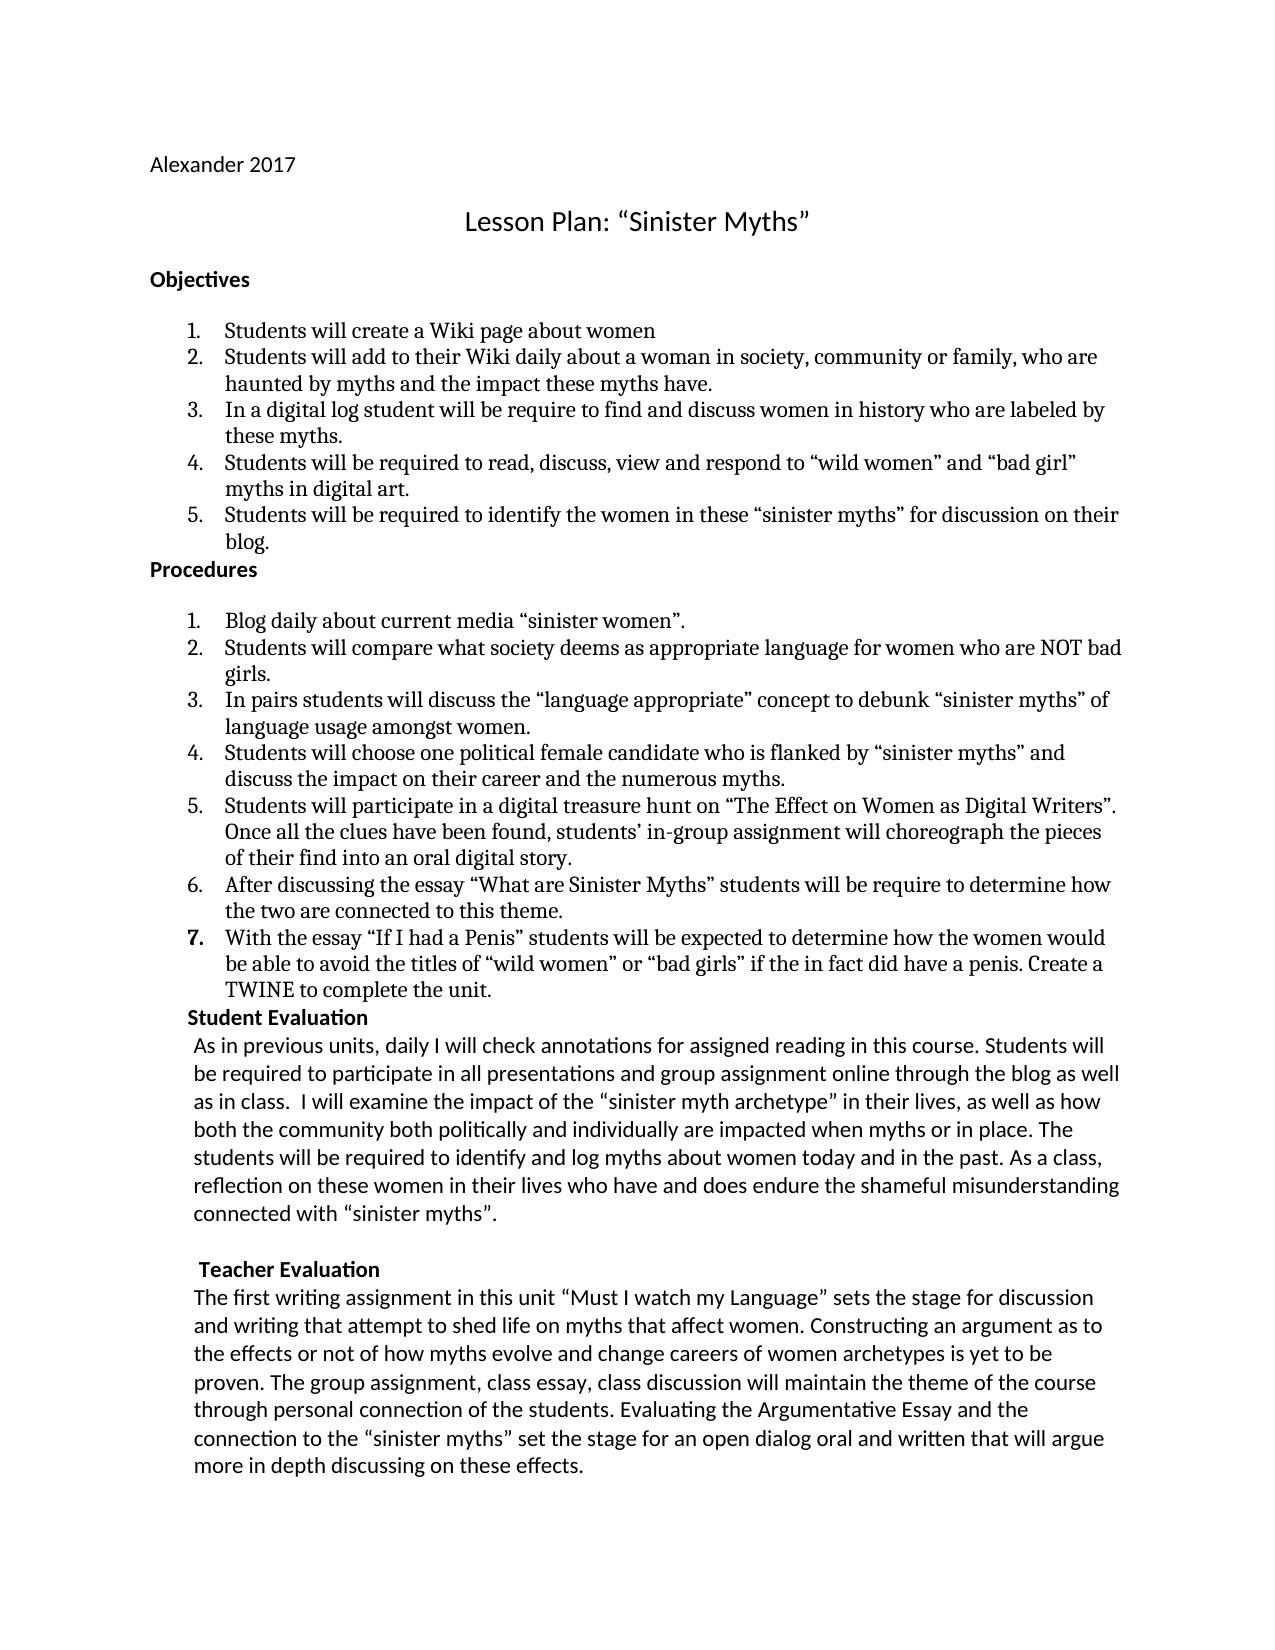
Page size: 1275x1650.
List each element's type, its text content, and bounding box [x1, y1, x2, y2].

list Students will be required to identify the women in these “sinister myths” for discussion on their blog. [187, 502, 1125, 555]
list In a digital log student will be require to find and discuss women in history who are labeled by these myths. [187, 397, 1125, 449]
text Procedures [150, 555, 1125, 583]
text The first writing assignment in this unit “Must I watch my Language” sets the stage for discussion and writing that attempt to shed life on myths that affect women. Constructing an argument as to the effects or not of how myths evolve and change careers of women archetypes is yet to be proven. The group assignment, class essay, class discussion will maintain the theme of the course through personal connection of the students. Evaluating the Argumentative Essay and the connection to the “sinister myths” set the stage for an open dialog oral and written that will argue more in depth discussing on these effects. [193, 1283, 1125, 1480]
text Student Evaluation [187, 1003, 1125, 1031]
list Students will create a Wiki page about women [187, 318, 1125, 344]
text Lesson Plan: “Sinister Myths” [150, 203, 1125, 239]
text Objectives [150, 265, 1125, 293]
text As in previous units, daily I will check annotations for assigned reading in this course. Students will be required to participate in all presentations and group assignment online through the blog as well as in class. I will examine the impact of the “sinister myth archetype” in their lives, as well as how both the community both politically and individually are impacted when myths or in place. The students will be required to identify and log myths about women today and in the past. As a class, reflection on these women in their lives who have and does endure the shameful misunderstanding connected with “sinister myths”. [193, 1031, 1125, 1227]
list Students will choose one political female candidate who is flanked by “sinister myths” and discuss the impact on their career and the numerous myths. [187, 740, 1125, 792]
text Teacher Evaluation [193, 1256, 1125, 1283]
list Blog daily about current media “sinister women”. [187, 608, 1125, 634]
list Students will participate in a digital treasure hunt on “The Effect on Women as Digital Writers”. Once all the clues have been found, students’ in-group assignment will choreograph the pieces of their find into an oral digital story. [187, 792, 1125, 872]
list Students will be required to read, discuss, view and respond to “wild women” and “bad girl” myths in digital art. [187, 449, 1125, 502]
list Students will compare what society deems as appropriate language for women who are NOT bad girls. [187, 634, 1125, 687]
list After discussing the essay “What are Sinister Myths” students will be require to determine how the two are connected to this theme. [187, 872, 1125, 924]
text Alexander 2017 [150, 150, 1125, 178]
list With the essay “If I had a Penis” students will be expected to determine how the women would be able to avoid the titles of “wild women” or “bad girls” if the in fact did have a penis. Create a TWINE to complete the unit. [187, 924, 1125, 1003]
list In pairs students will discuss the “language appropriate” concept to debunk “sinister myths” of language usage amongst women. [187, 687, 1125, 740]
list Students will add to their Wiki daily about a woman in society, community or family, who are haunted by myths and the impact these myths have. [187, 344, 1125, 397]
